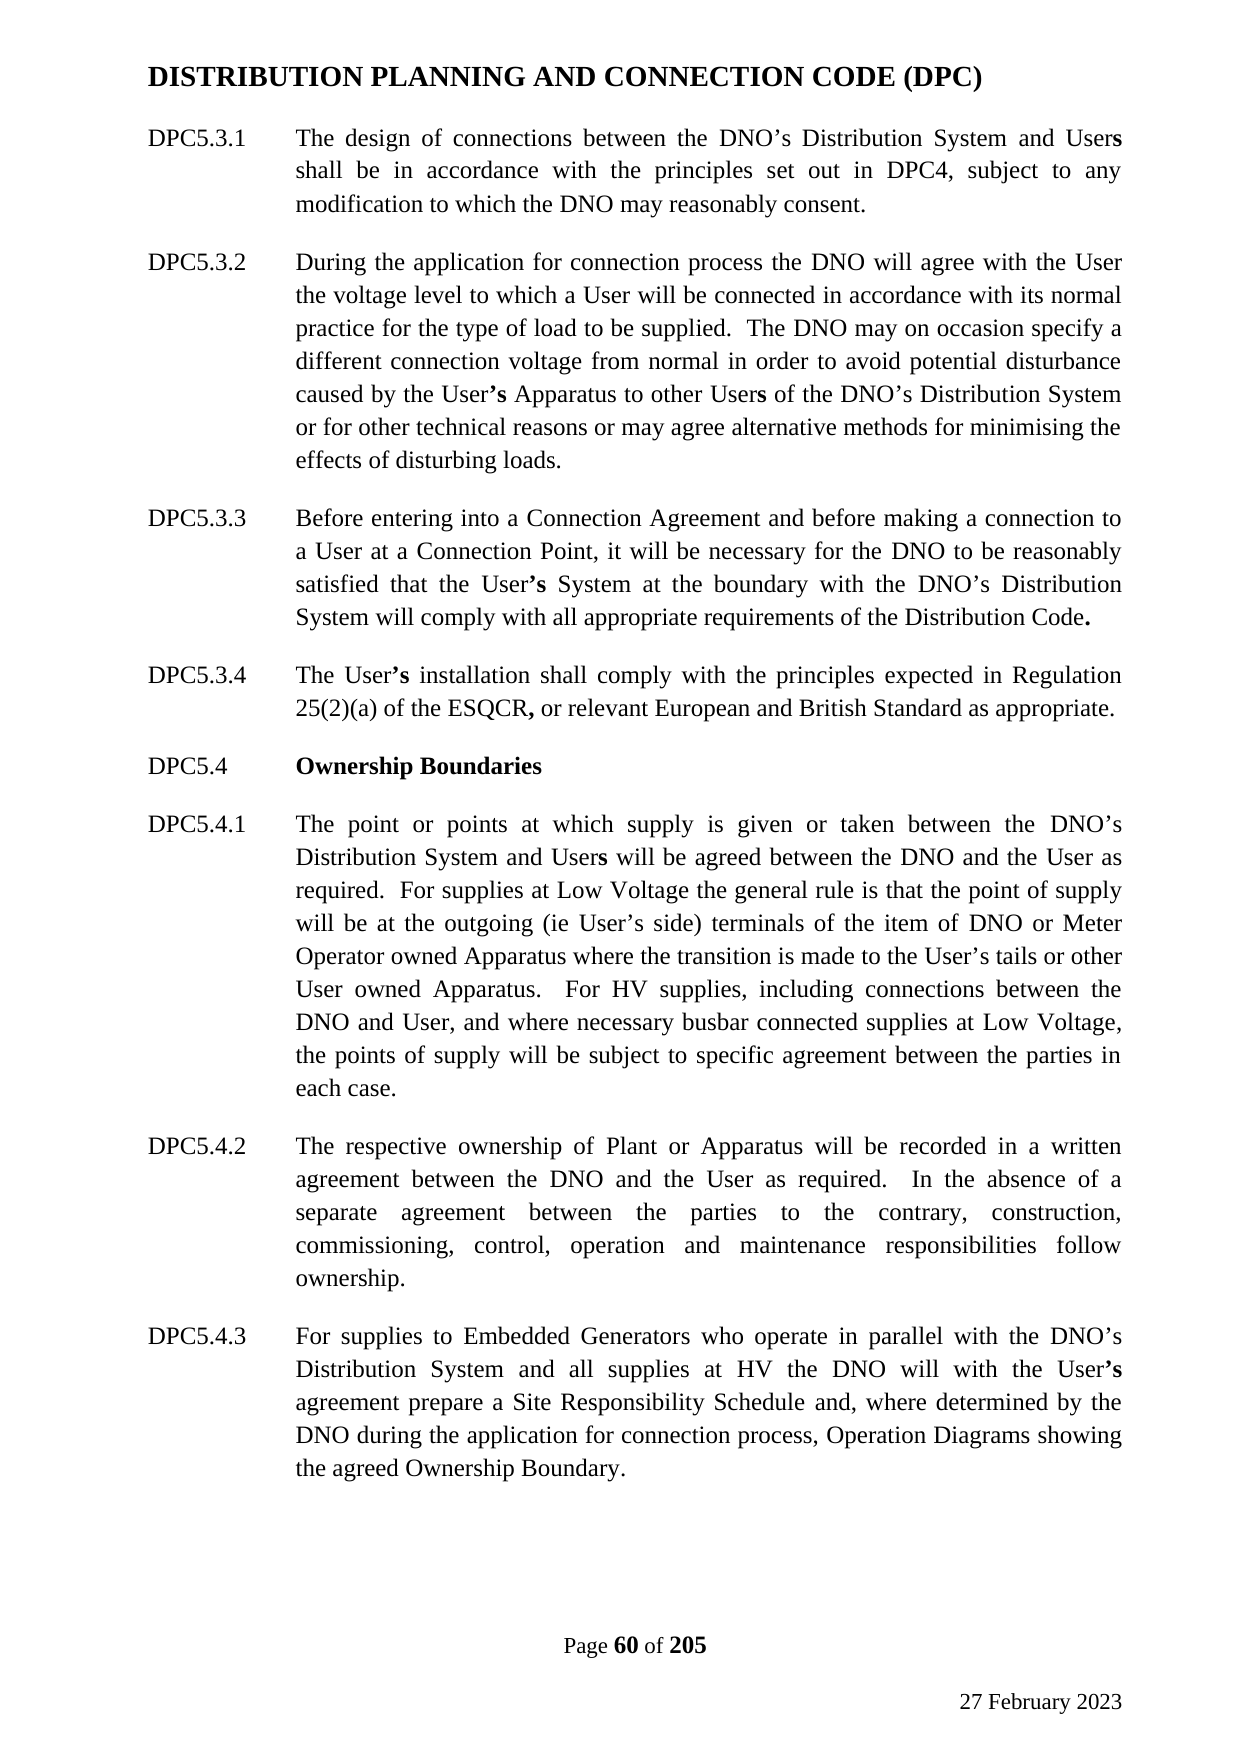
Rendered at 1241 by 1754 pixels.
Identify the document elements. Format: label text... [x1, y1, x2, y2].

text DPC5.3.3 Before entering into a Connection Agreement and before making a connection to a User at a Connection Point, it will be necessary for the DNO to be reasonably satisfied that the User’s System at the boundary with the DNO’s Distribution System will comply with all appropriate requirements of the Distribution Code. [148, 503, 1122, 631]
text DPC5.4.3 For supplies to Embedded Generators who operate in parallel with the DNO’s Distribution System and all supplies at HV the DNO will with the User’s agreement prepare a Site Responsibility Schedule and, where determined by the DNO during the application for connection process, Operation Diagrams showing the agreed Ownership Boundary. [148, 1321, 1122, 1482]
text DPC5.4.2 The respective ownership of Plant or Apparatus will be recorded in a written agreement between the DNO and the User as required. In the absence of a separate agreement between the parties to the contrary, construction, commissioning, control, operation and maintenance responsibilities follow ownership. [148, 1131, 1122, 1292]
text DPC5.3.2 During the application for connection process the DNO will agree with the User the voltage level to which a User will be connected in accordance with its normal practice for the type of load to be supplied. The DNO may on occasion specify a different connection voltage from normal in order to avoid potential disturbance caused by the User’s Apparatus to other Users of the DNO’s Distribution System or for other technical reasons or may agree alternative methods for minimising the effects of disturbing loads. [148, 247, 1122, 473]
text DPC5.4 Ownership Boundaries [148, 751, 1122, 780]
text DPC5.3.1 The design of connections between the DNO’s Distribution System and Users shall be in accordance with the principles set out in DPC4, subject to any modification to which the DNO may reasonably consent. [148, 123, 1122, 217]
text DPC5.3.4 The User’s installation shall comply with the principles expected in Regulation 25(2)(a) of the ESQCR, or relevant European and British Standard as appropriate. [148, 660, 1122, 722]
text DPC5.4.1 The point or points at which supply is given or taken between the DNO’s Distribution System and Users will be agreed between the DNO and the User as required. For supplies at Low Voltage the general rule is that the point of supply will be at the outgoing (ie User’s side) terminals of the item of DNO or Meter Operator owned Apparatus where the transition is made to the User’s tails or other User owned Apparatus. For HV supplies, including connections between the DNO and User, and where necessary busbar connected supplies at Low Voltage, the points of supply will be subject to specific agreement between the parties in each case. [148, 809, 1122, 1102]
